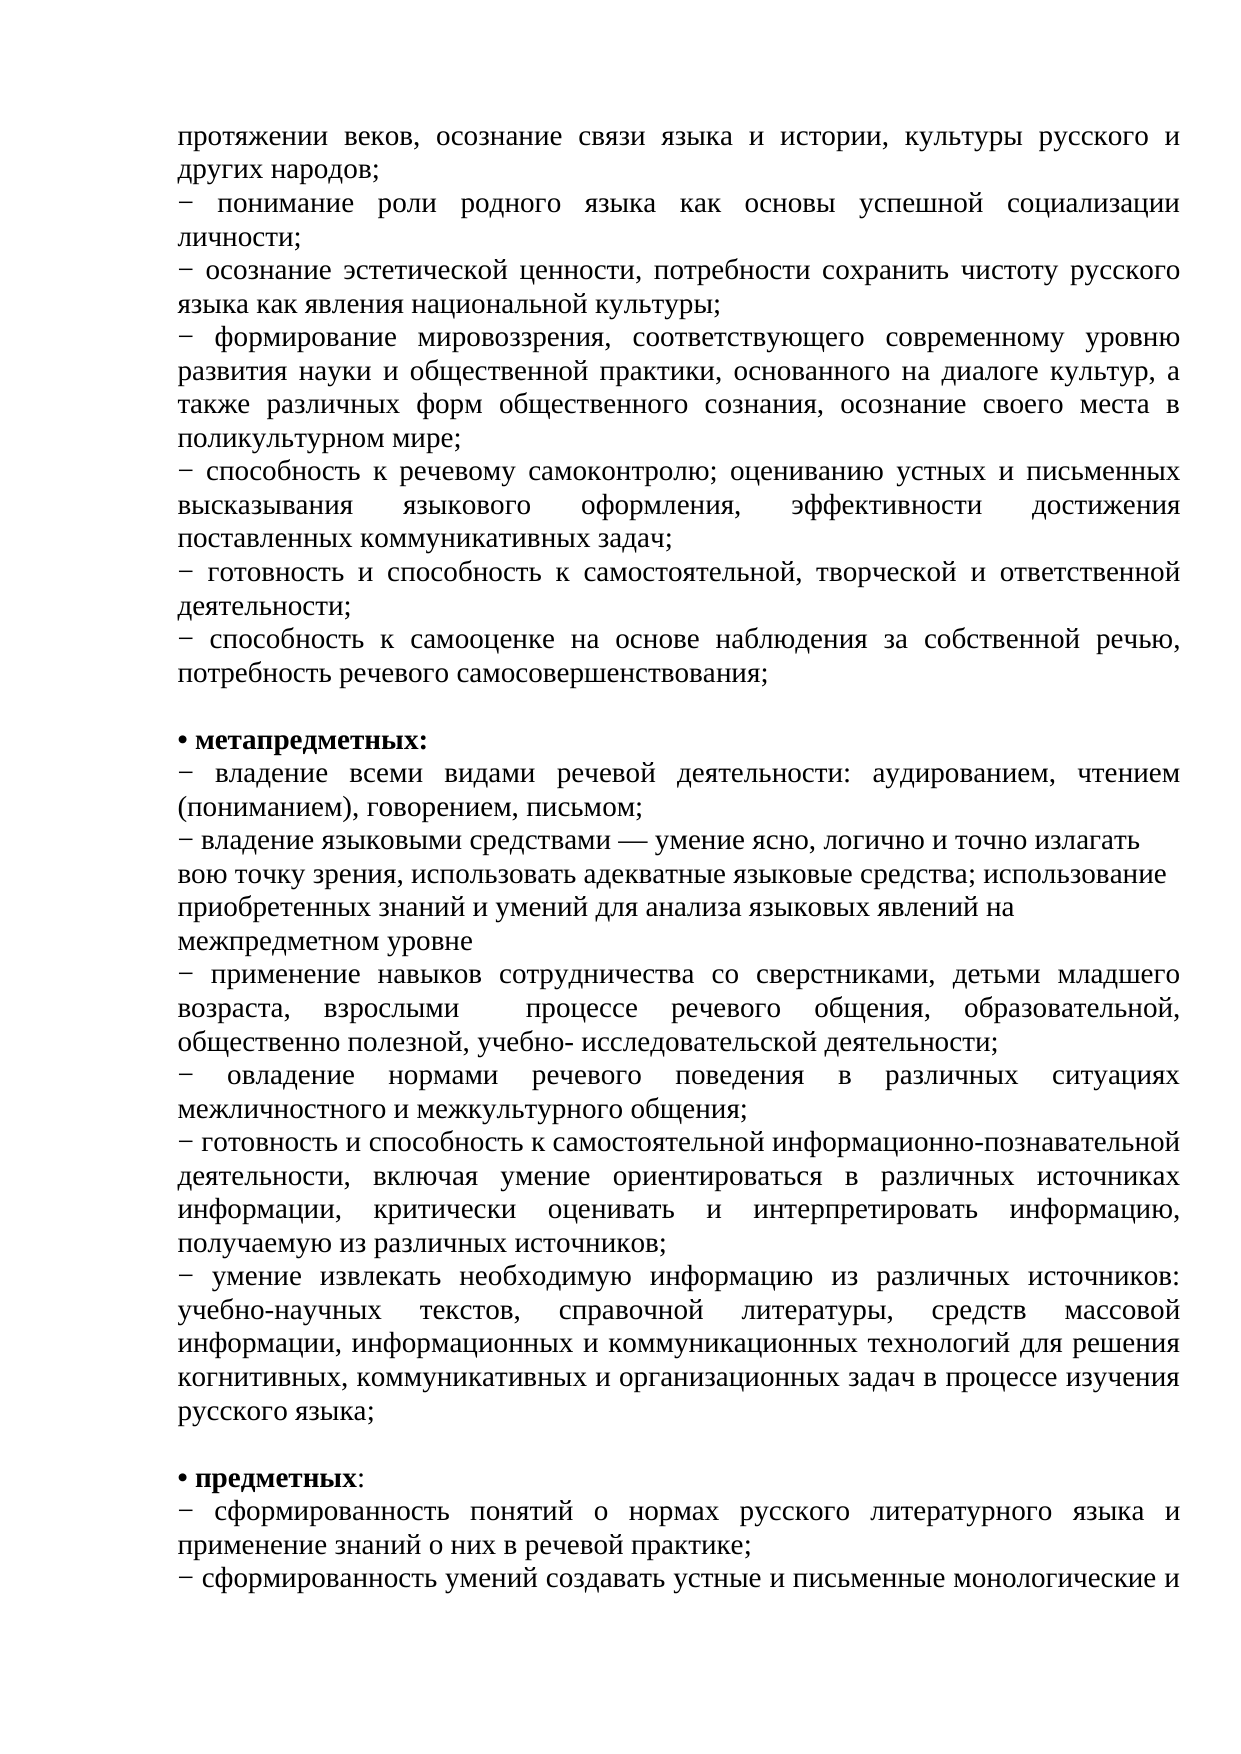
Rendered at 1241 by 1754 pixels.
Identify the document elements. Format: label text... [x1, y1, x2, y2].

text − способность к речевому самоконтролю; оцениванию устных и письменных высказывания языкового оформления, эффективности достижения поставленных коммуникативных задач; [177, 453, 1181, 554]
text − формирование мировоззрения, соответствующего современному уровню развития науки и общественной практики, основанного на диалоге культур, а также различных форм общественного сознания, осознание своего места в поликультурном мире; [177, 319, 1181, 453]
text − осознание эстетической ценности, потребности сохранить чистоту русского языка как явления национальной культуры; [177, 252, 1181, 319]
text − готовность и способность к самостоятельной информационно-познавательной деятельности, включая умение ориентироваться в различных источниках информации, критически оценивать и интерпретировать информацию, получаемую из различных источников; [177, 1124, 1181, 1258]
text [177, 118, 1181, 185]
text − умение извлекать необходимую информацию из различных источников: учебно-научных текстов, справочной литературы, средств массовой информации, информационных и коммуникационных технологий для решения когнитивных, коммуникативных и организационных задач в процессе изучения русского языка; [177, 1258, 1181, 1426]
text − способность к самооценке на основе наблюдения за собственной речью, потребность речевого самосовершенствования; [177, 621, 1181, 688]
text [177, 1560, 1181, 1594]
text • метапредметных: [177, 722, 1181, 755]
text − применение навыков сотрудничества со сверстниками, детьми младшего возраста, взрослыми процессе речевого общения, образовательной, общественно полезной, учебно- исследовательской деятельности; [177, 957, 1181, 1057]
text − сформированность понятий о нормах русского литературного языка и применение знаний о них в речевой практике; [177, 1493, 1181, 1560]
text − владение языковыми средствами — умение ясно, логично и точно излагать вою точку зрения, использовать адекватные языковые средства; использование приобретенных знаний и умений для анализа языковых явлений на межпредметном уровне [177, 822, 1181, 957]
text − готовность и способность к самостоятельной, творческой и ответственной деятельности; [177, 554, 1181, 621]
text − овладение нормами речевого поведения в различных ситуациях межличностного и межкультурного общения; [177, 1057, 1181, 1124]
text − понимание роли родного языка как основы успешной социализации личности; [177, 185, 1181, 252]
text • предметных: [177, 1460, 1181, 1493]
text − владение всеми видами речевой деятельности: аудированием, чтением (пониманием), говорением, письмом; [177, 755, 1181, 822]
